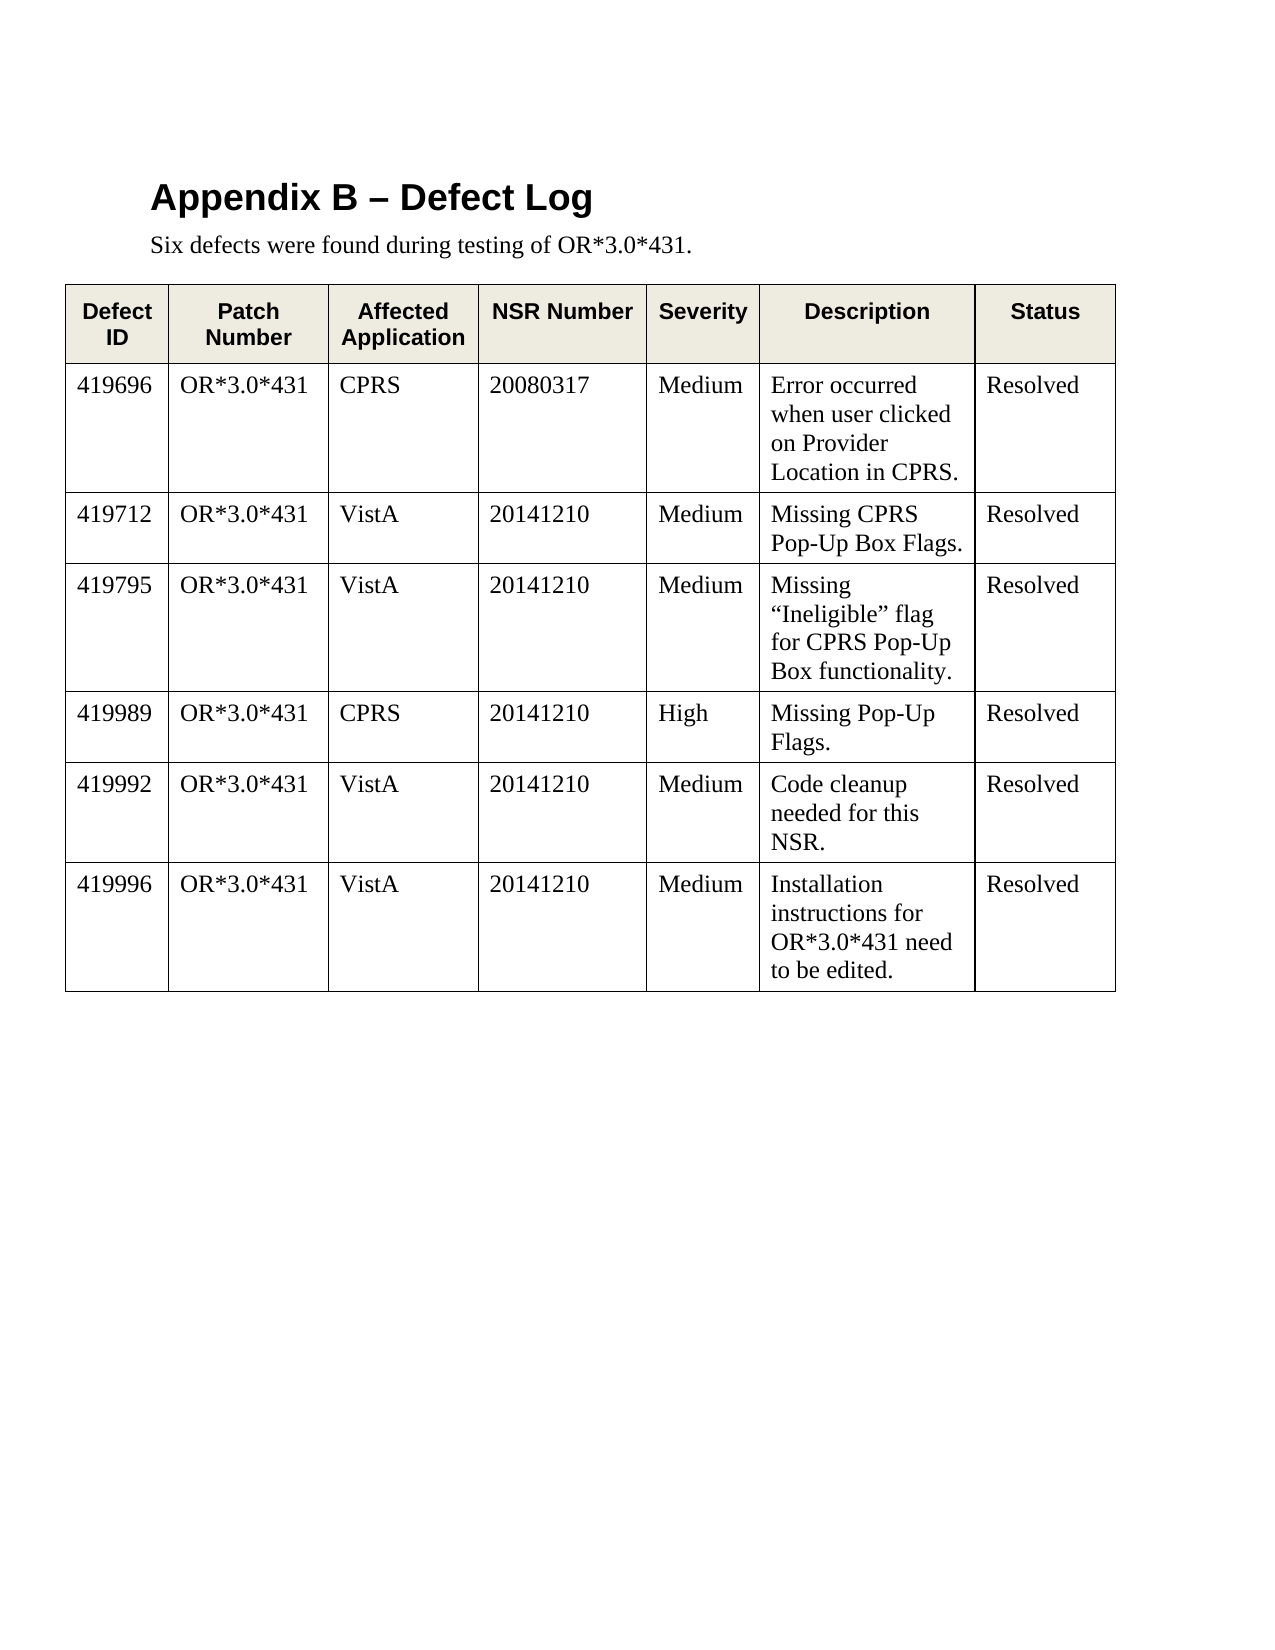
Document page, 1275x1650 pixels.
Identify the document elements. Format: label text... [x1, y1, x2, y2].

table_cell 20141210 [479, 763, 646, 862]
table_cell VistA [329, 564, 478, 691]
table_header Severity [647, 285, 759, 363]
table_cell CPRS [329, 692, 478, 762]
table_cell Medium [647, 493, 759, 563]
table_cell VistA [329, 763, 478, 862]
table_cell Missing CPRS Pop-Up Box Flags. [760, 493, 974, 563]
list Appendix B – Defect Log [150, 175, 1125, 218]
table_cell 20141210 [479, 692, 646, 762]
table_cell 419996 [66, 863, 168, 991]
table_cell Error occurred when user clicked on Provider Location in CPRS. [760, 364, 974, 492]
table_cell Missing “Ineligible” flag for CPRS Pop-Up Box functionality. [760, 564, 974, 691]
table_cell Code cleanup needed for this NSR. [760, 763, 974, 862]
table_cell High [647, 692, 759, 762]
table_header Description [760, 285, 974, 363]
text Six defects were found during testing of OR*3.0*431. [150, 231, 1125, 259]
table_cell OR*3.0*431 [169, 763, 328, 862]
table_cell Installation instructions for OR*3.0*431 need to be edited. [760, 863, 974, 991]
table_cell 419992 [66, 763, 168, 862]
table_header Defect ID [66, 285, 168, 363]
table_cell Resolved [976, 364, 1115, 492]
table_cell 419795 [66, 564, 168, 691]
table_cell VistA [329, 493, 478, 563]
table_cell Medium [647, 364, 759, 492]
table_cell 419696 [66, 364, 168, 492]
table_cell VistA [329, 863, 478, 991]
table_cell 20141210 [479, 564, 646, 691]
table_header Status [976, 285, 1115, 363]
table_cell OR*3.0*431 [169, 692, 328, 762]
table_cell OR*3.0*431 [169, 493, 328, 563]
table_header Patch Number [169, 285, 328, 363]
table_cell Resolved [976, 863, 1115, 991]
table_header Affected Application [329, 285, 478, 363]
table_cell OR*3.0*431 [169, 364, 328, 492]
table_cell Medium [647, 564, 759, 691]
table_cell CPRS [329, 364, 478, 492]
table_cell 20141210 [479, 863, 646, 991]
table_cell Missing Pop-Up Flags. [760, 692, 974, 762]
table_cell Resolved [976, 564, 1115, 691]
table_cell 20141210 [479, 493, 646, 563]
table_cell Resolved [976, 692, 1115, 762]
table_cell Medium [647, 763, 759, 862]
table_cell OR*3.0*431 [169, 564, 328, 691]
table_header NSR Number [479, 285, 646, 363]
table_cell 419712 [66, 493, 168, 563]
table_cell Resolved [976, 493, 1115, 563]
table_cell Medium [647, 863, 759, 991]
table_cell 20080317 [479, 364, 646, 492]
table_cell Resolved [976, 763, 1115, 862]
table_cell OR*3.0*431 [169, 863, 328, 991]
table_cell 419989 [66, 692, 168, 762]
